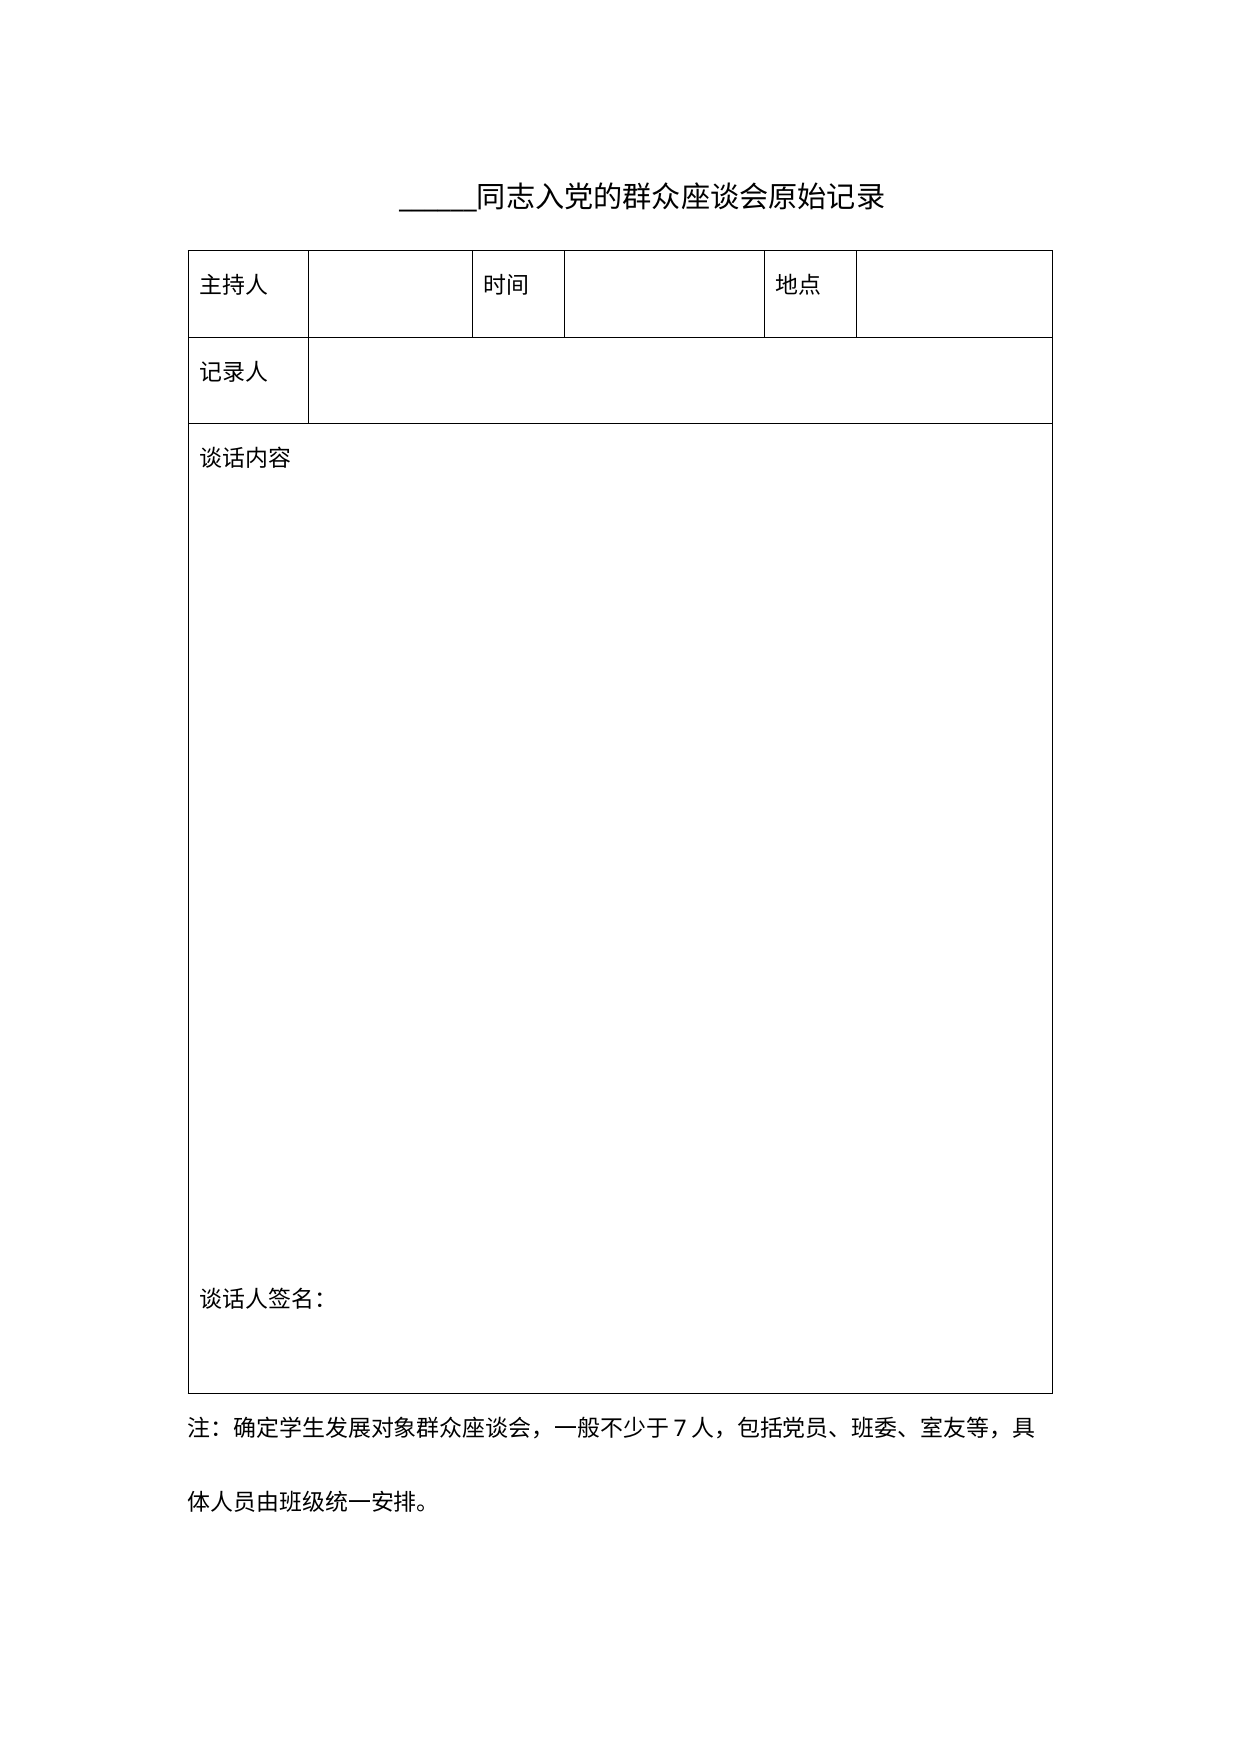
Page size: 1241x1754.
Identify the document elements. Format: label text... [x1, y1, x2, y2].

table_header [857, 251, 1052, 337]
text 注：确定学生发展对象群众座谈会，一般不少于7人，包括党员、班委、室友等，具体人员由班级统一安排。 [187, 1394, 1053, 1533]
table_header 时间 [473, 251, 564, 337]
table_cell 记录人 [189, 338, 308, 423]
table_cell [309, 338, 1052, 423]
text ______同志入党的群众座谈会原始记录 [187, 162, 1053, 227]
table_header 地点 [765, 251, 856, 337]
table_header [309, 251, 472, 337]
table_cell 谈话内容 谈话人签名： [189, 424, 1052, 1392]
table_header [565, 251, 764, 337]
table_header 主持人 [189, 251, 308, 337]
